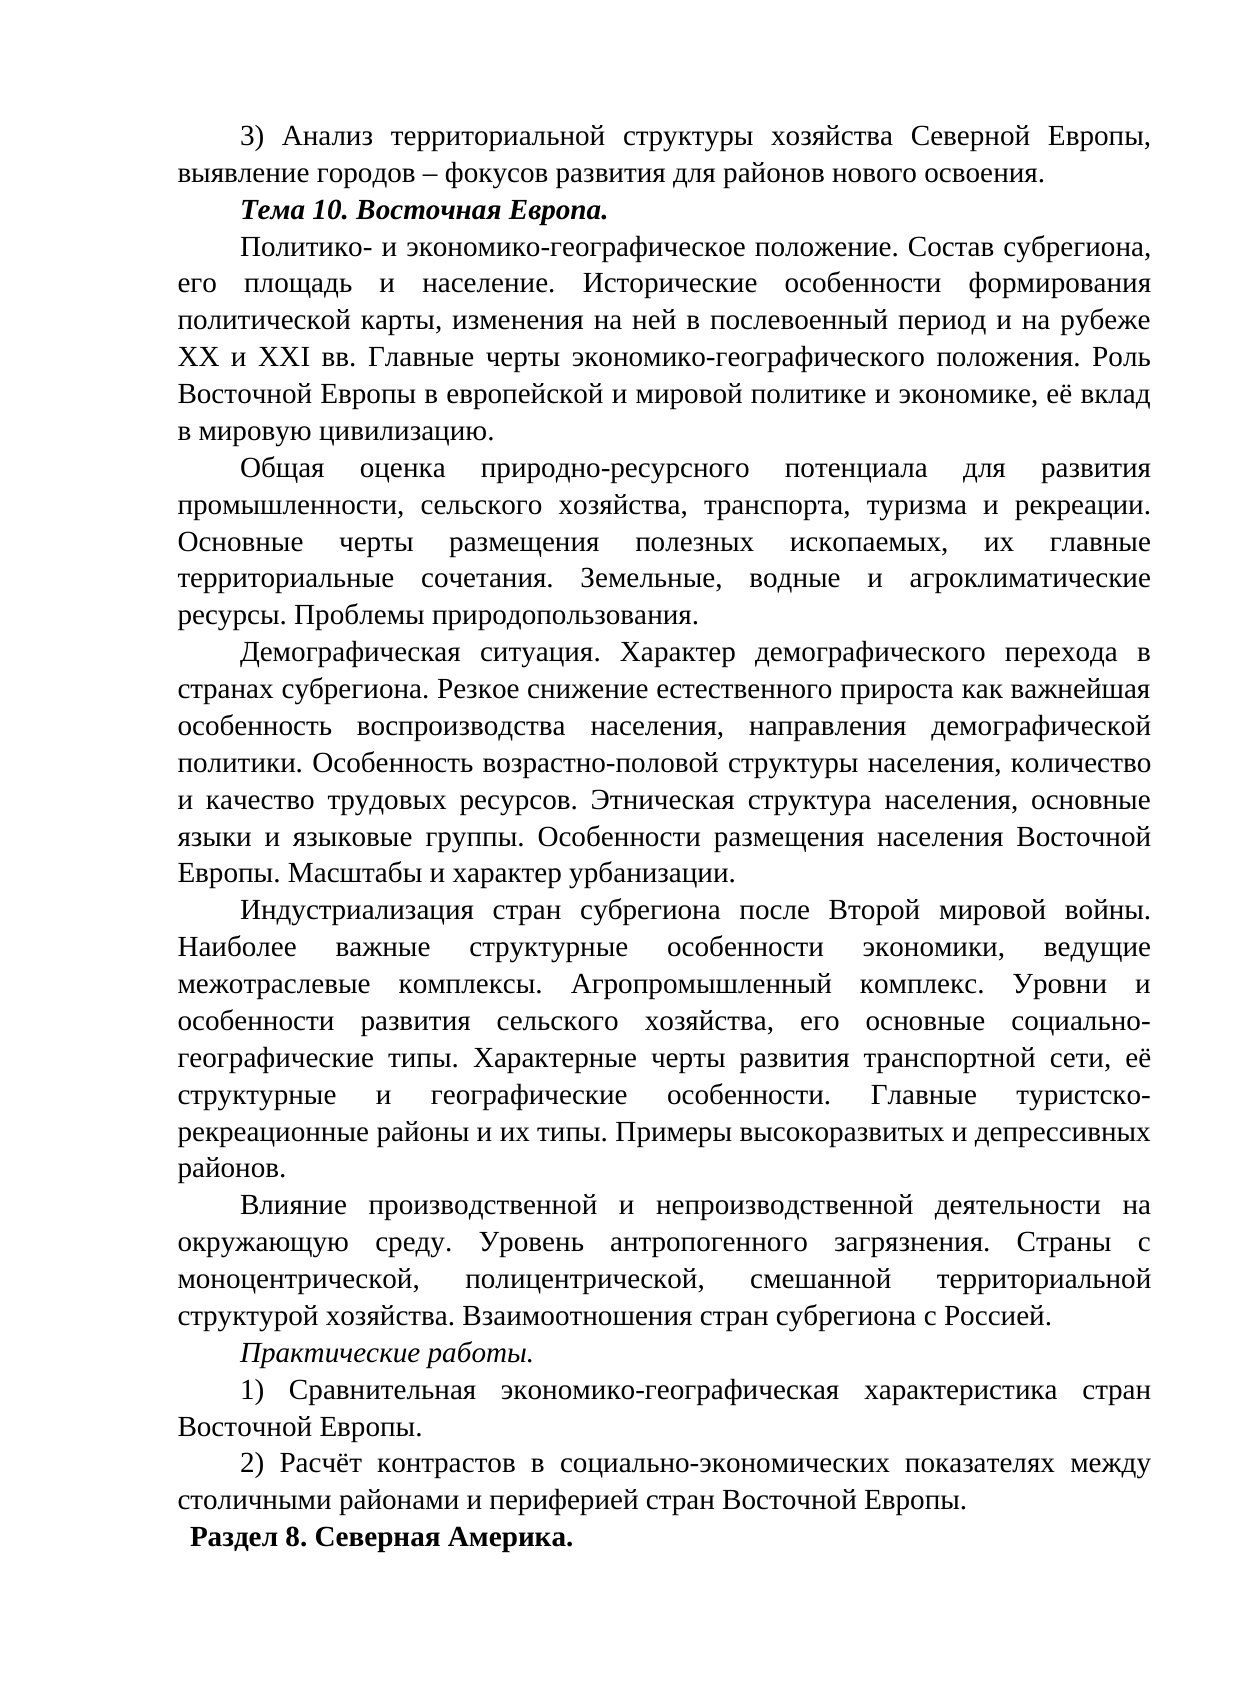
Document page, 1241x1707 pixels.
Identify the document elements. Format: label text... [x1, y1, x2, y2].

text 3) Анализ территориальной структуры хозяйства Северной Европы, выявление городов – фокусов развития для районов нового освоения. [177, 118, 1152, 188]
text Влияние производственной и непроизводственной деятельности на окружающую среду. Уровень антропогенного загрязнения. Страны с моноцентрической, полицентрической, смешанной территориальной структурой хозяйства. Взаимоотношения стран субрегиона с Россией. [177, 1187, 1152, 1332]
text Практические работы. [177, 1335, 1152, 1368]
text Раздел 8. Северная Америка. [190, 1519, 1152, 1553]
text 1) Сравнительная экономико-географическая характеристика стран Восточной Европы. [177, 1372, 1152, 1442]
text Политико- и экономико-географическое положение. Состав субрегиона, его площадь и население. Исторические особенности формирования политической карты, изменения на ней в послевоенный период и на рубеже ХХ и ХХI вв. Главные черты экономико-географического положения. Роль Восточной Европы в европейской и мировой политике и экономике, её вклад в мировую цивилизацию. [177, 229, 1152, 447]
text Демографическая ситуация. Характер демографического перехода в странах субрегиона. Резкое снижение естественного прироста как важнейшая особенность воспроизводства населения, направления демографической политики. Особенность возрастно-половой структуры населения, количество и качество трудовых ресурсов. Этническая структура населения, основные языки и языковые группы. Особенности размещения населения Восточной Европы. Масштабы и характер урбанизации. [177, 634, 1152, 889]
text Тема 10. Восточная Европа. [177, 192, 1152, 225]
text Общая оценка природно-ресурсного потенциала для развития промышленности, сельского хозяйства, транспорта, туризма и рекреации. Основные черты размещения полезных ископаемых, их главные территориальные сочетания. Земельные, водные и агроклиматические ресурсы. Проблемы природопользования. [177, 450, 1152, 631]
text 2) Расчёт контрастов в социально-экономических показателях между столичными районами и периферией стран Восточной Европы. [177, 1446, 1152, 1516]
text Индустриализация стран субрегиона после Второй мировой войны. Наиболее важные структурные особенности экономики, ведущие межотраслевые комплексы. Агропромышленный комплекс. Уровни и особенности развития сельского хозяйства, его основные социально-географические типы. Характерные черты развития транспортной сети, её структурные и географические особенности. Главные туристско-рекреационные районы и их типы. Примеры высокоразвитых и депрессивных районов. [177, 892, 1152, 1184]
